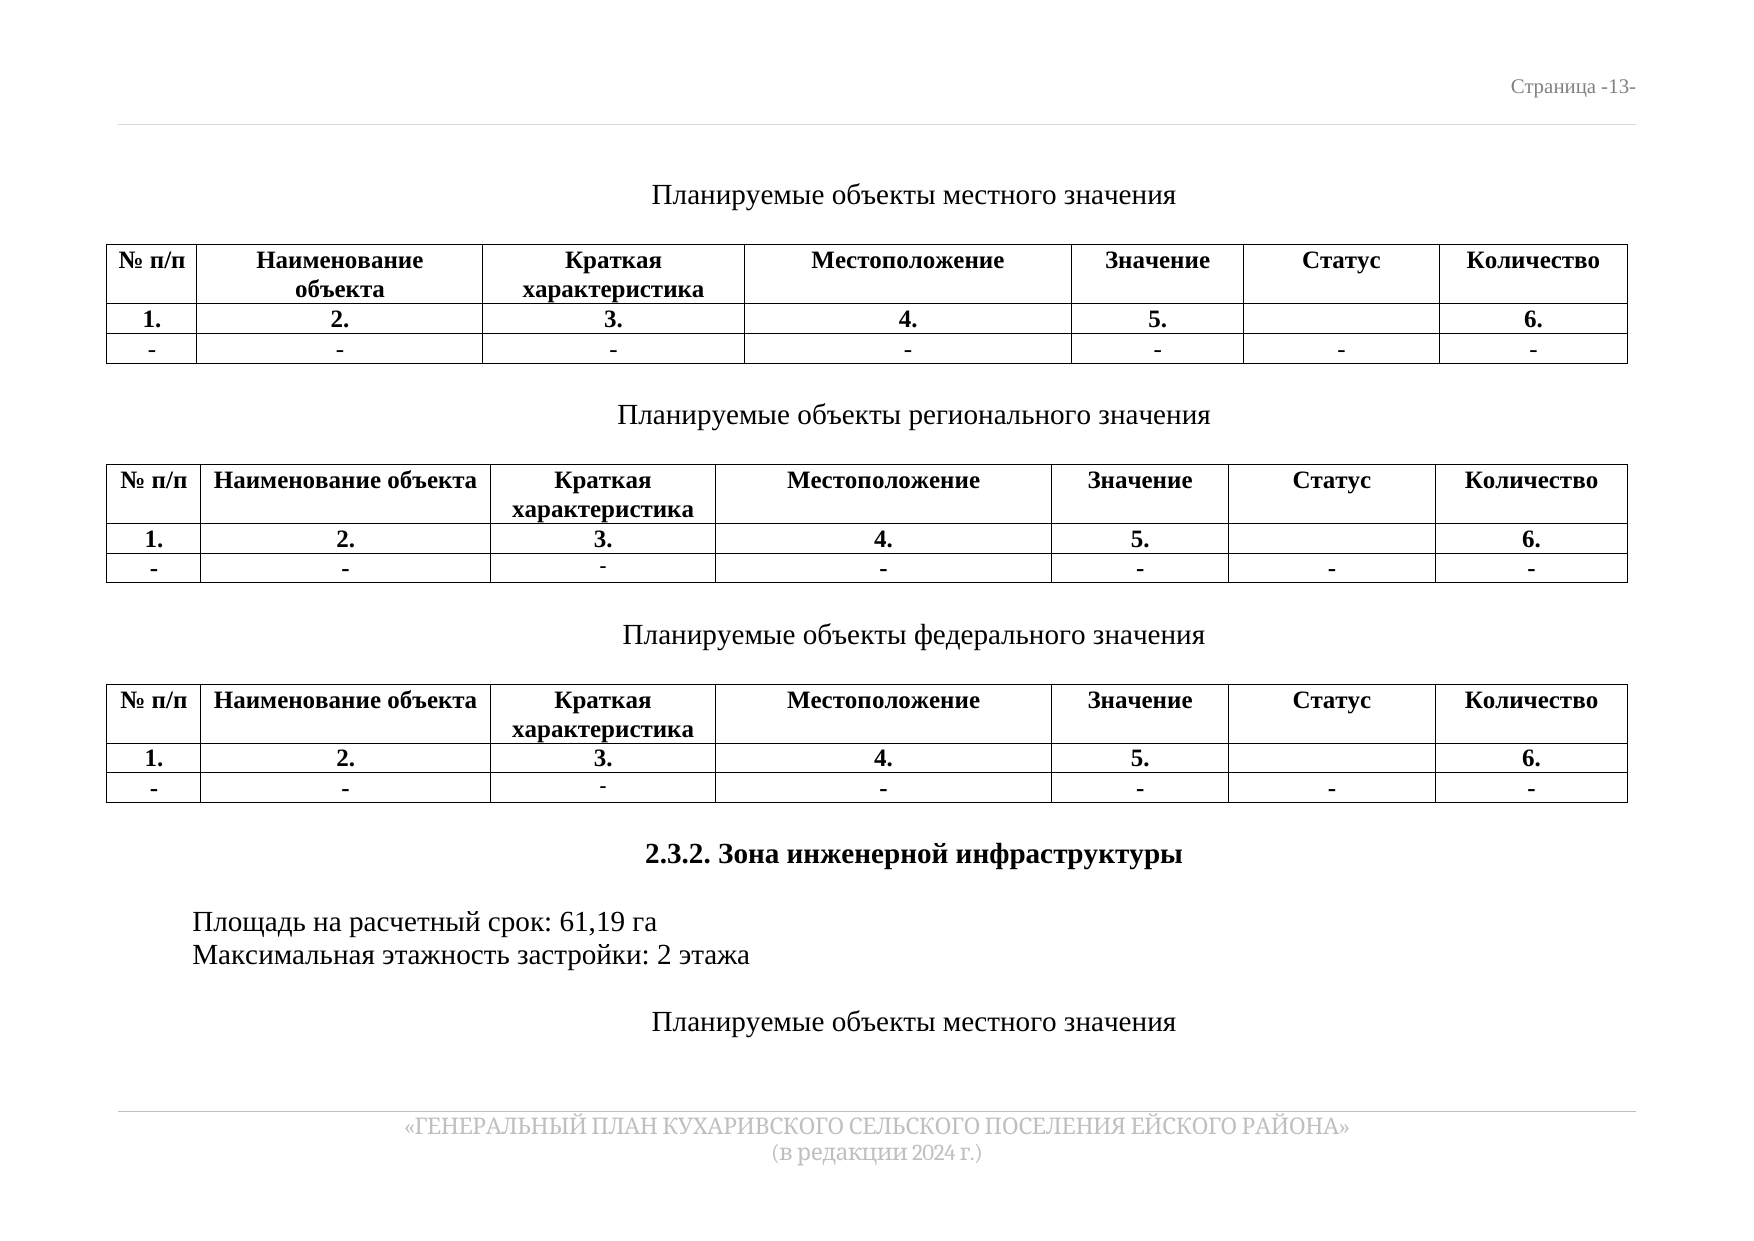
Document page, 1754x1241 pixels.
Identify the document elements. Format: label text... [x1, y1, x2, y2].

table_cell - [1072, 334, 1243, 362]
table_cell [1244, 304, 1439, 333]
table_cell 3. [491, 744, 715, 772]
table_cell 4. [716, 524, 1051, 552]
table_header Местоположение [745, 245, 1071, 303]
table_cell 5. [1052, 744, 1228, 772]
text 2.3.2. Зона инженерной инфраструктуры [133, 837, 1636, 870]
table_cell [1229, 524, 1435, 552]
table_cell 1. [107, 744, 200, 772]
table_header Местоположение [716, 685, 1051, 742]
table_header Статус [1229, 685, 1435, 742]
table_cell - [107, 554, 200, 582]
table_header Значение [1052, 465, 1228, 523]
table_header Значение [1052, 685, 1228, 742]
table_cell - [107, 773, 200, 802]
table_cell 2. [197, 304, 482, 333]
table_cell 6. [1440, 304, 1627, 333]
table_cell 5. [1052, 524, 1228, 552]
table_cell 1. [107, 304, 196, 333]
table_cell - [1052, 554, 1228, 582]
table_header Количество [1436, 685, 1627, 742]
table_cell 5. [1072, 304, 1243, 333]
table_cell 1. [107, 524, 200, 552]
table_header Краткая характеристика [491, 465, 715, 523]
table_cell - [491, 554, 715, 582]
table_cell - [1229, 554, 1435, 582]
table_cell 4. [745, 304, 1071, 333]
table_cell 6. [1436, 744, 1627, 772]
table_cell [1229, 744, 1435, 772]
table_cell - [491, 773, 715, 802]
table_header № п/п [107, 685, 200, 742]
table_cell - [1440, 334, 1627, 362]
table_cell 2. [201, 524, 490, 552]
text Планируемые объекты регионального значения [118, 397, 1636, 431]
table_header Статус [1229, 465, 1435, 523]
table_header Наименование объекта [201, 685, 490, 742]
table_cell - [1229, 773, 1435, 802]
text Площадь на расчетный срок: 61,19 га [118, 904, 1636, 937]
table_cell - [1052, 773, 1228, 802]
table_cell - [716, 554, 1051, 582]
table_cell - [483, 334, 744, 362]
text Планируемые объекты местного значения [118, 177, 1636, 211]
table_header Местоположение [716, 465, 1051, 523]
text Планируемые объекты местного значения [118, 1004, 1636, 1038]
table_header Краткая характеристика [483, 245, 744, 303]
table_header Наименование объекта [201, 465, 490, 523]
text Максимальная этажность застройки: 2 этажа [118, 937, 1636, 971]
table_cell - [1436, 773, 1627, 802]
table_cell - [1244, 334, 1439, 362]
table_cell - [201, 554, 490, 582]
table_header Статус [1244, 245, 1439, 303]
table_cell 4. [716, 744, 1051, 772]
table_cell 2. [201, 744, 490, 772]
table_header Значение [1072, 245, 1243, 303]
table_cell 3. [491, 524, 715, 552]
table_cell - [716, 773, 1051, 802]
table_cell 6. [1436, 524, 1627, 552]
table_header № п/п [107, 465, 200, 523]
table_header Наименование объекта [197, 245, 482, 303]
table_header № п/п [107, 245, 196, 303]
table_cell 3. [483, 304, 744, 333]
table_cell - [201, 773, 490, 802]
table_cell - [197, 334, 482, 362]
table_header Количество [1440, 245, 1627, 303]
table_cell - [745, 334, 1071, 362]
table_header Количество [1436, 465, 1627, 523]
text Планируемые объекты федерального значения [118, 617, 1636, 650]
table_cell - [107, 334, 196, 362]
table_cell - [1436, 554, 1627, 582]
table_header Краткая характеристика [491, 685, 715, 742]
